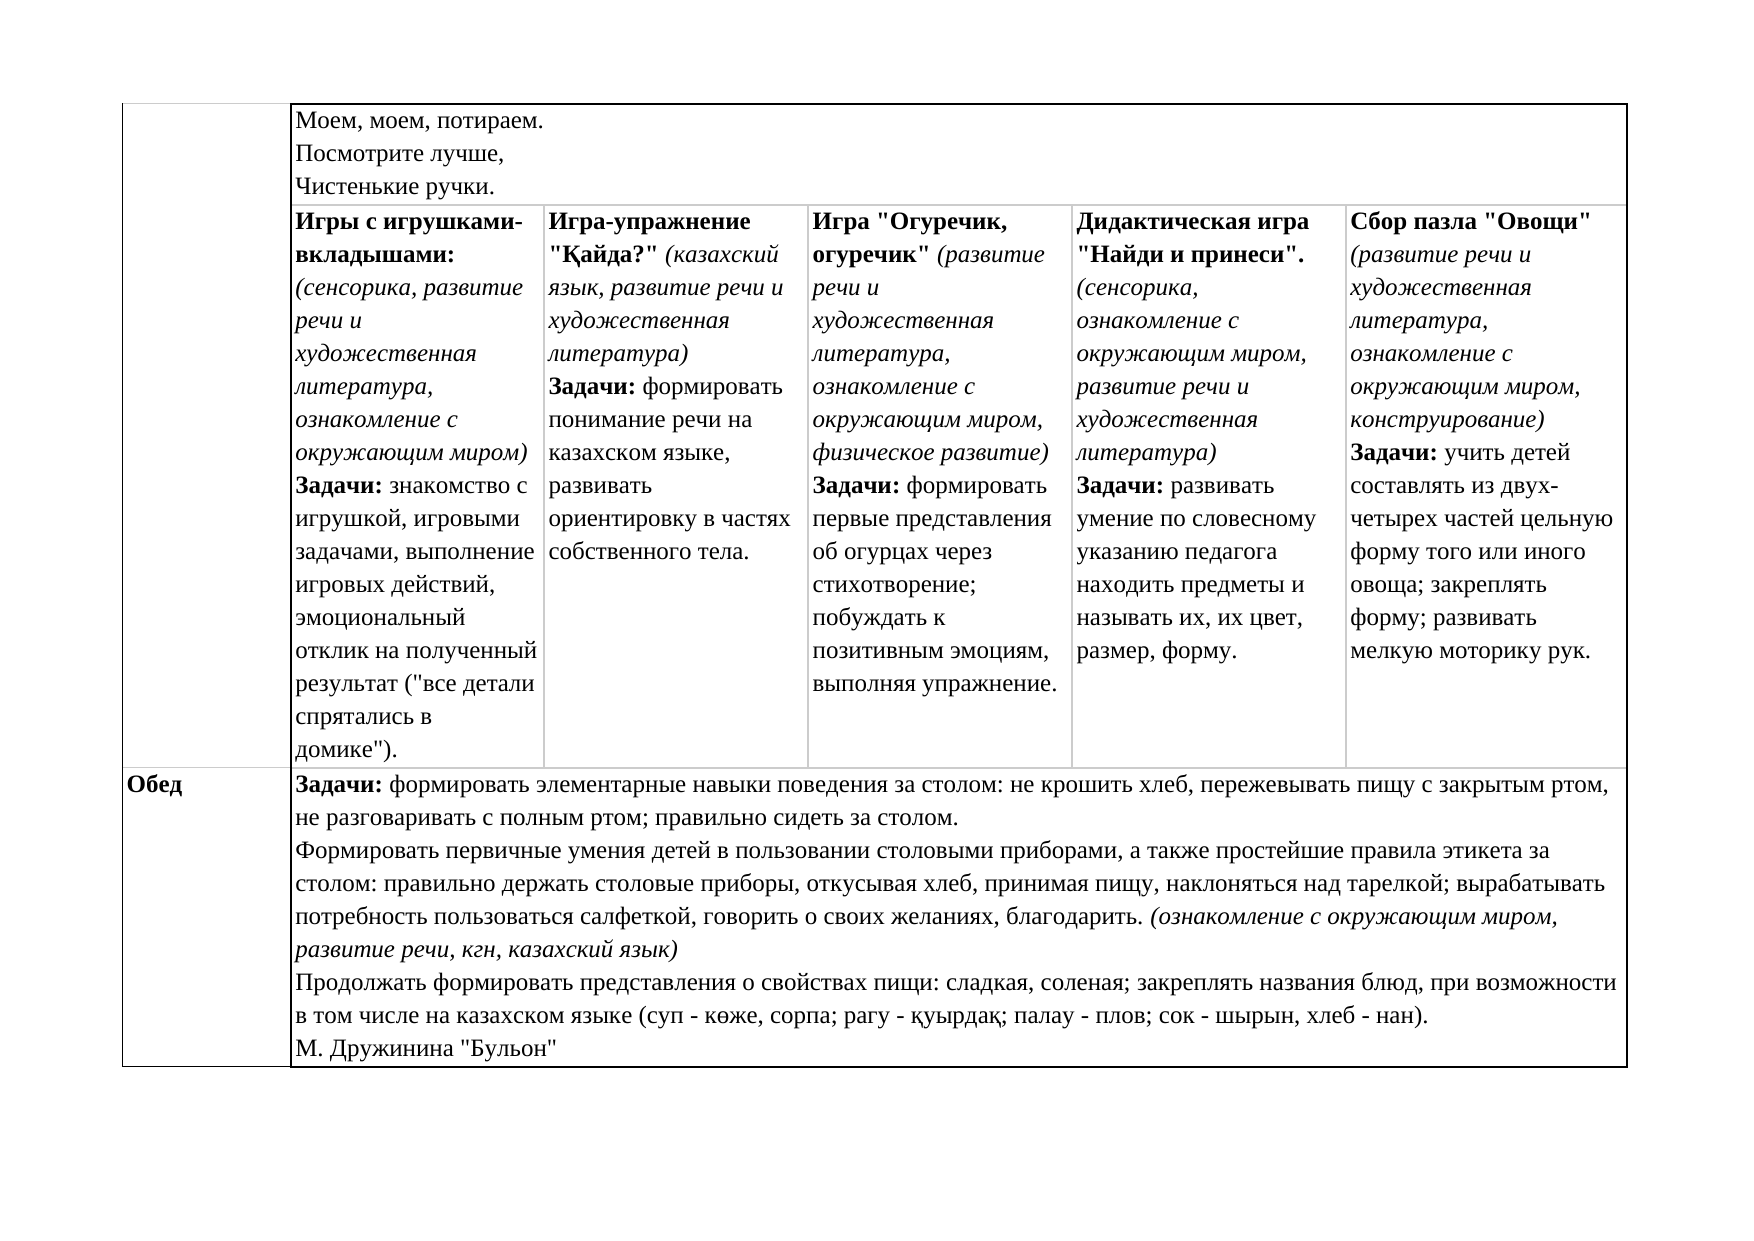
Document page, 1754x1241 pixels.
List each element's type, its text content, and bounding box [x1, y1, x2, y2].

table_cell Игра "Огуречик, огуречик" (развитие речи и художественная литература, ознакомление с окружающим миром, физическое развитие) Задачи: формировать первые представления об огурцах через стихотворение; побуждать к позитивным эмоциям, выполняя упражнение. [809, 206, 1071, 767]
table_cell Сбор пазла "Овощи" (развитие речи и художественная литература, ознакомление с окружающим миром, конструирование) Задачи: учить детей составлять из двух-четырех частей цельную форму того или иного овоща; закреплять форму; развивать мелкую моторику рук. [1347, 206, 1626, 767]
table_cell Игры с игрушками-вкладышами: (сенсорика, развитие речи и художественная литература, ознакомление с окружающим миром) Задачи: знакомство с игрушкой, игровыми задачами, выполнение игровых действий, эмоциональный отклик на полученный результат ("все детали спрятались в домике"). [292, 206, 543, 767]
table_cell Игра-упражнение "Қайда?" (казахский язык, развитие речи и художественная литература) Задачи: формировать понимание речи на казахском языке, развивать ориентировку в частях собственного тела. [545, 206, 807, 767]
table_cell Обед [123, 768, 290, 1066]
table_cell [292, 105, 1626, 204]
table_cell Дидактическая игра "Найди и принеси". (сенсорика, ознакомление с окружающим миром, развитие речи и художественная литература) Задачи: развивать умение по словесному указанию педагога находить предметы и называть их, их цвет, размер, форму. [1073, 206, 1345, 767]
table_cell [292, 769, 1626, 1066]
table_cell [123, 104, 290, 767]
